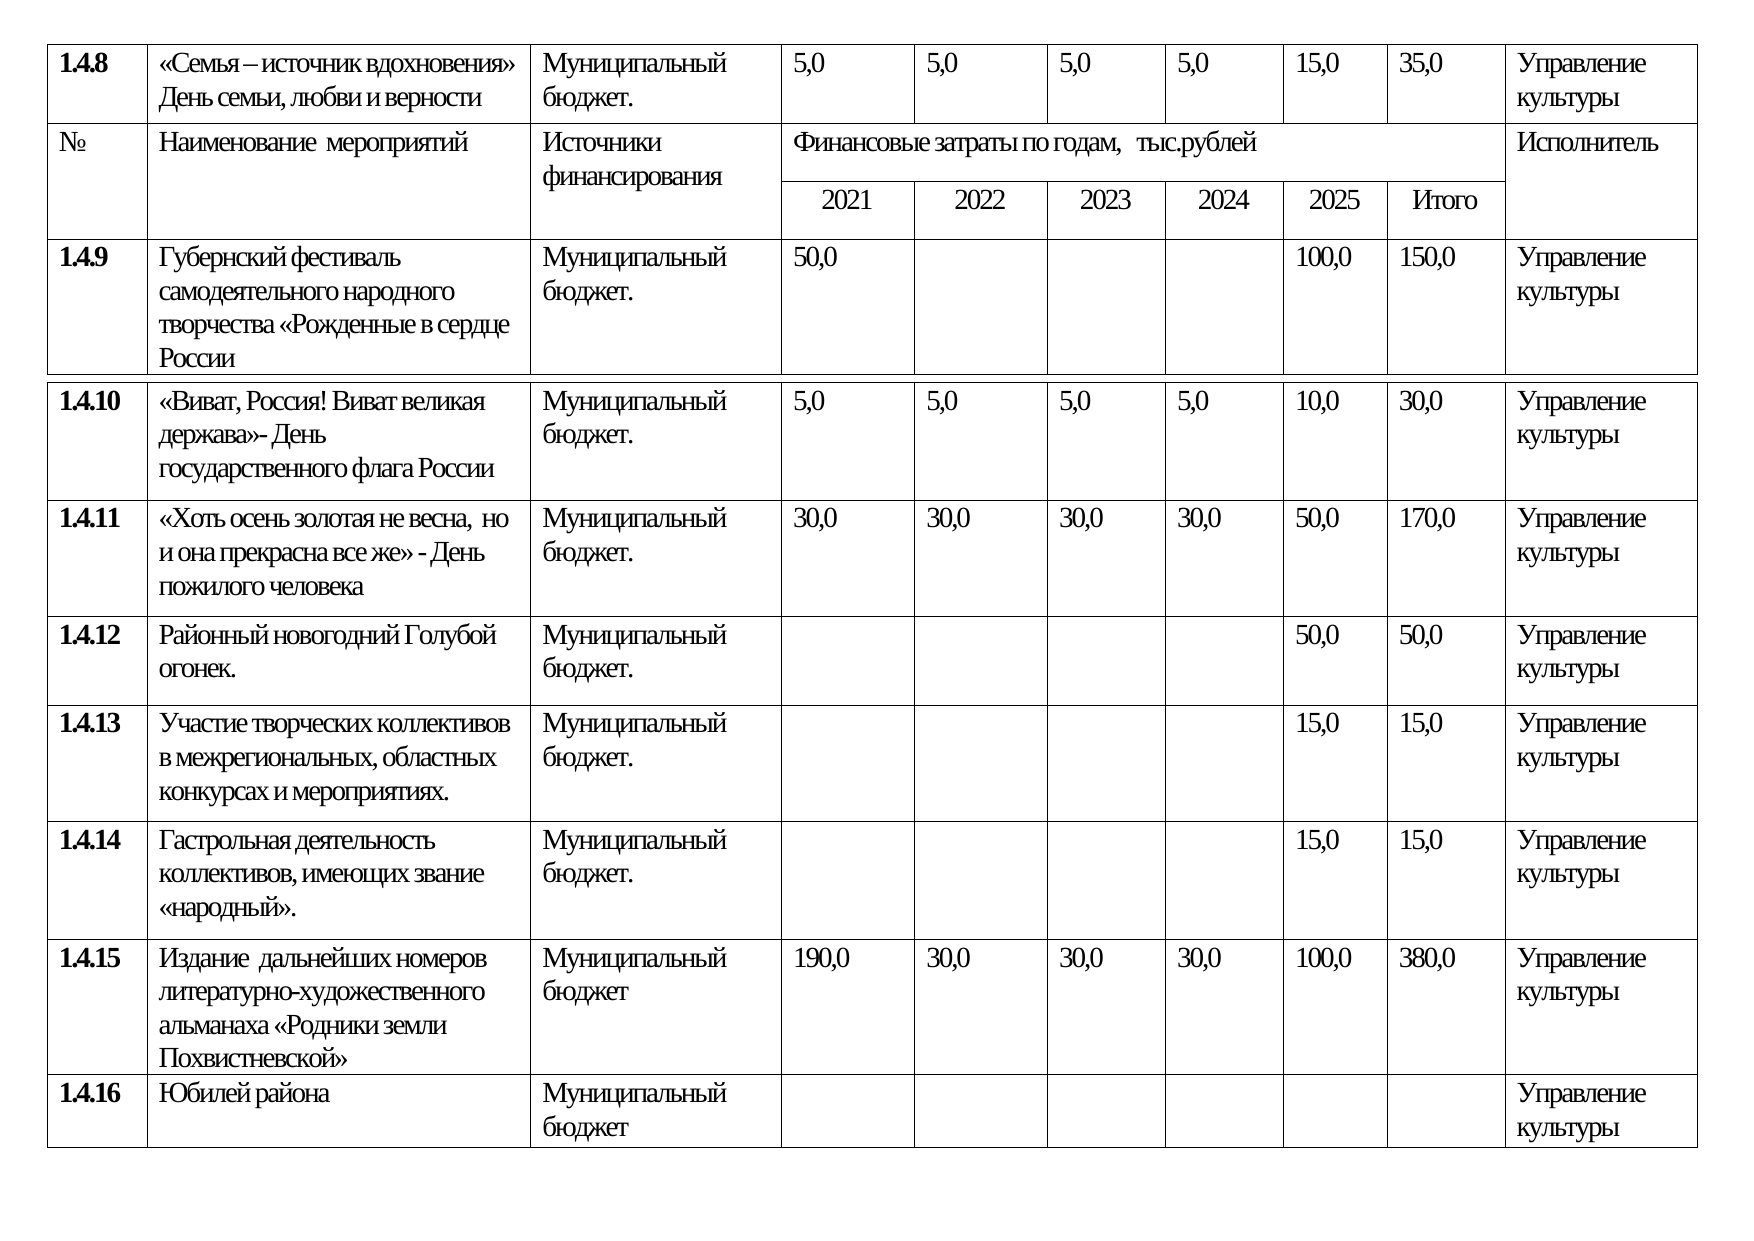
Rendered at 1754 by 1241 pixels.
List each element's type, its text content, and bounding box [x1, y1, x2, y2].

table_cell Итого [1388, 182, 1505, 238]
table_cell [1048, 617, 1165, 704]
table_header 5,0 [782, 383, 914, 499]
table_cell Управление культуры [1506, 1075, 1697, 1147]
table_cell 15,0 [1284, 706, 1387, 821]
table_cell Муниципальный бюджет. [531, 822, 781, 939]
table_header 5,0 [915, 383, 1047, 499]
table_cell [915, 617, 1047, 704]
table_cell 30,0 [1166, 501, 1283, 616]
table_cell 15,0 [1388, 706, 1505, 821]
table_cell 15,0 [1284, 822, 1387, 939]
table_cell [1166, 1075, 1283, 1147]
table_cell [782, 1075, 914, 1147]
table_cell [1166, 706, 1283, 821]
table_cell 1.4.13 [48, 706, 147, 821]
table_cell 2025 [1284, 182, 1387, 238]
table_cell 35,0 [1388, 45, 1505, 123]
table_cell Управление культуры [1506, 45, 1697, 123]
table_cell «Хоть осень золотая не весна, но и она прекрасна все же» - День пожилого человека [148, 501, 530, 616]
table_cell 1.4.11 [48, 501, 147, 616]
table_cell [915, 240, 1047, 374]
table_cell Губернский фестиваль самодеятельного народного творчества «Рожденные в сердце России [148, 240, 530, 374]
table_cell [1048, 706, 1165, 821]
table_cell 1.4.8 [48, 45, 147, 123]
table_cell [782, 706, 914, 821]
table_cell 50,0 [782, 240, 914, 374]
table_header 10,0 [1284, 383, 1387, 499]
table_cell 30,0 [915, 940, 1047, 1074]
table_cell Муниципальный бюджет. [531, 501, 781, 616]
table_cell Районный новогодний Голубой огонек. [148, 617, 530, 704]
table_header «Виват, Россия! Виват великая держава»- День государственного флага России [148, 383, 530, 499]
table_cell Управление культуры [1506, 940, 1697, 1074]
table_cell [1166, 240, 1283, 374]
table_cell Управление культуры [1506, 706, 1697, 821]
table_cell 30,0 [1048, 940, 1165, 1074]
table_cell [1166, 617, 1283, 704]
table_cell 100,0 [1284, 240, 1387, 374]
table_cell 30,0 [1048, 501, 1165, 616]
table_header Управление культуры [1506, 383, 1697, 499]
table_cell Муниципальный бюджет [531, 940, 781, 1074]
table_header 30,0 [1388, 383, 1505, 499]
table_cell [1048, 822, 1165, 939]
table_cell 170,0 [1388, 501, 1505, 616]
table_cell Управление культуры [1506, 822, 1697, 939]
table_cell [915, 1075, 1047, 1147]
table_cell Исполнитель [1506, 124, 1697, 238]
table_cell 50,0 [1284, 617, 1387, 704]
table_cell 380,0 [1388, 940, 1505, 1074]
table_cell 190,0 [782, 940, 914, 1074]
table_cell Управление культуры [1506, 501, 1697, 616]
table_cell 2021 [782, 182, 914, 238]
table_cell [1388, 1075, 1505, 1147]
table_cell № [48, 124, 147, 238]
table_cell [1048, 1075, 1165, 1147]
table_cell [782, 617, 914, 704]
table_cell 2022 [915, 182, 1047, 238]
table_cell Муниципальный бюджет. [531, 706, 781, 821]
table_cell 100,0 [1284, 940, 1387, 1074]
table_cell 2023 [1048, 182, 1165, 238]
table_cell 50,0 [1284, 501, 1387, 616]
table_cell 1.4.15 [48, 940, 147, 1074]
table_cell Участие творческих коллективов в межрегиональных, областных конкурсах и мероприятиях. [148, 706, 530, 821]
table_cell 150,0 [1388, 240, 1505, 374]
table_cell Источники финансирования [531, 124, 781, 238]
table_cell [1284, 1075, 1387, 1147]
table_cell Муниципальный бюджет. [531, 617, 781, 704]
table_cell Управление культуры [1506, 240, 1697, 374]
table_cell 30,0 [915, 501, 1047, 616]
table_cell Финансовые затраты по годам, тыс.рублей [782, 124, 1505, 181]
table_cell 1.4.12 [48, 617, 147, 704]
table_cell 15,0 [1388, 822, 1505, 939]
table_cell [531, 45, 781, 123]
table_cell 1.4.14 [48, 822, 147, 939]
table_cell Муниципальный бюджет. [531, 240, 781, 374]
table_cell [1166, 822, 1283, 939]
table_cell Издание дальнейших номеров литературно-художественного альманаха «Родники земли Похвистневской» [148, 940, 530, 1074]
table_cell [915, 706, 1047, 821]
table_cell Гастрольная деятельность коллективов, имеющих звание «народный». [148, 822, 530, 939]
table_header Муниципальный бюджет. [531, 383, 781, 499]
table_header 1.4.10 [48, 383, 147, 499]
table_cell 15,0 [1284, 45, 1387, 123]
table_cell [915, 822, 1047, 939]
table_cell 5,0 [1166, 45, 1283, 123]
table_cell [531, 1075, 781, 1147]
table_header 5,0 [1166, 383, 1283, 499]
table_cell 30,0 [1166, 940, 1283, 1074]
table_cell 2024 [1166, 182, 1283, 238]
table_cell [1048, 240, 1165, 374]
table_cell Юбилей района [148, 1075, 530, 1147]
table_header 5,0 [1048, 383, 1165, 499]
table_cell 50,0 [1388, 617, 1505, 704]
table_cell 30,0 [782, 501, 914, 616]
table_cell Наименование мероприятий [148, 124, 530, 238]
table_cell Управление культуры [1506, 617, 1697, 704]
table_cell «Семья – источник вдохновения» День семьи, любви и верности [148, 45, 530, 123]
table_cell 1.4.9 [48, 240, 147, 374]
table_cell 5,0 [782, 45, 914, 123]
table_cell 5,0 [915, 45, 1047, 123]
table_cell 5,0 [1048, 45, 1165, 123]
table_cell 1.4.16 [48, 1075, 147, 1147]
table_cell [782, 822, 914, 939]
